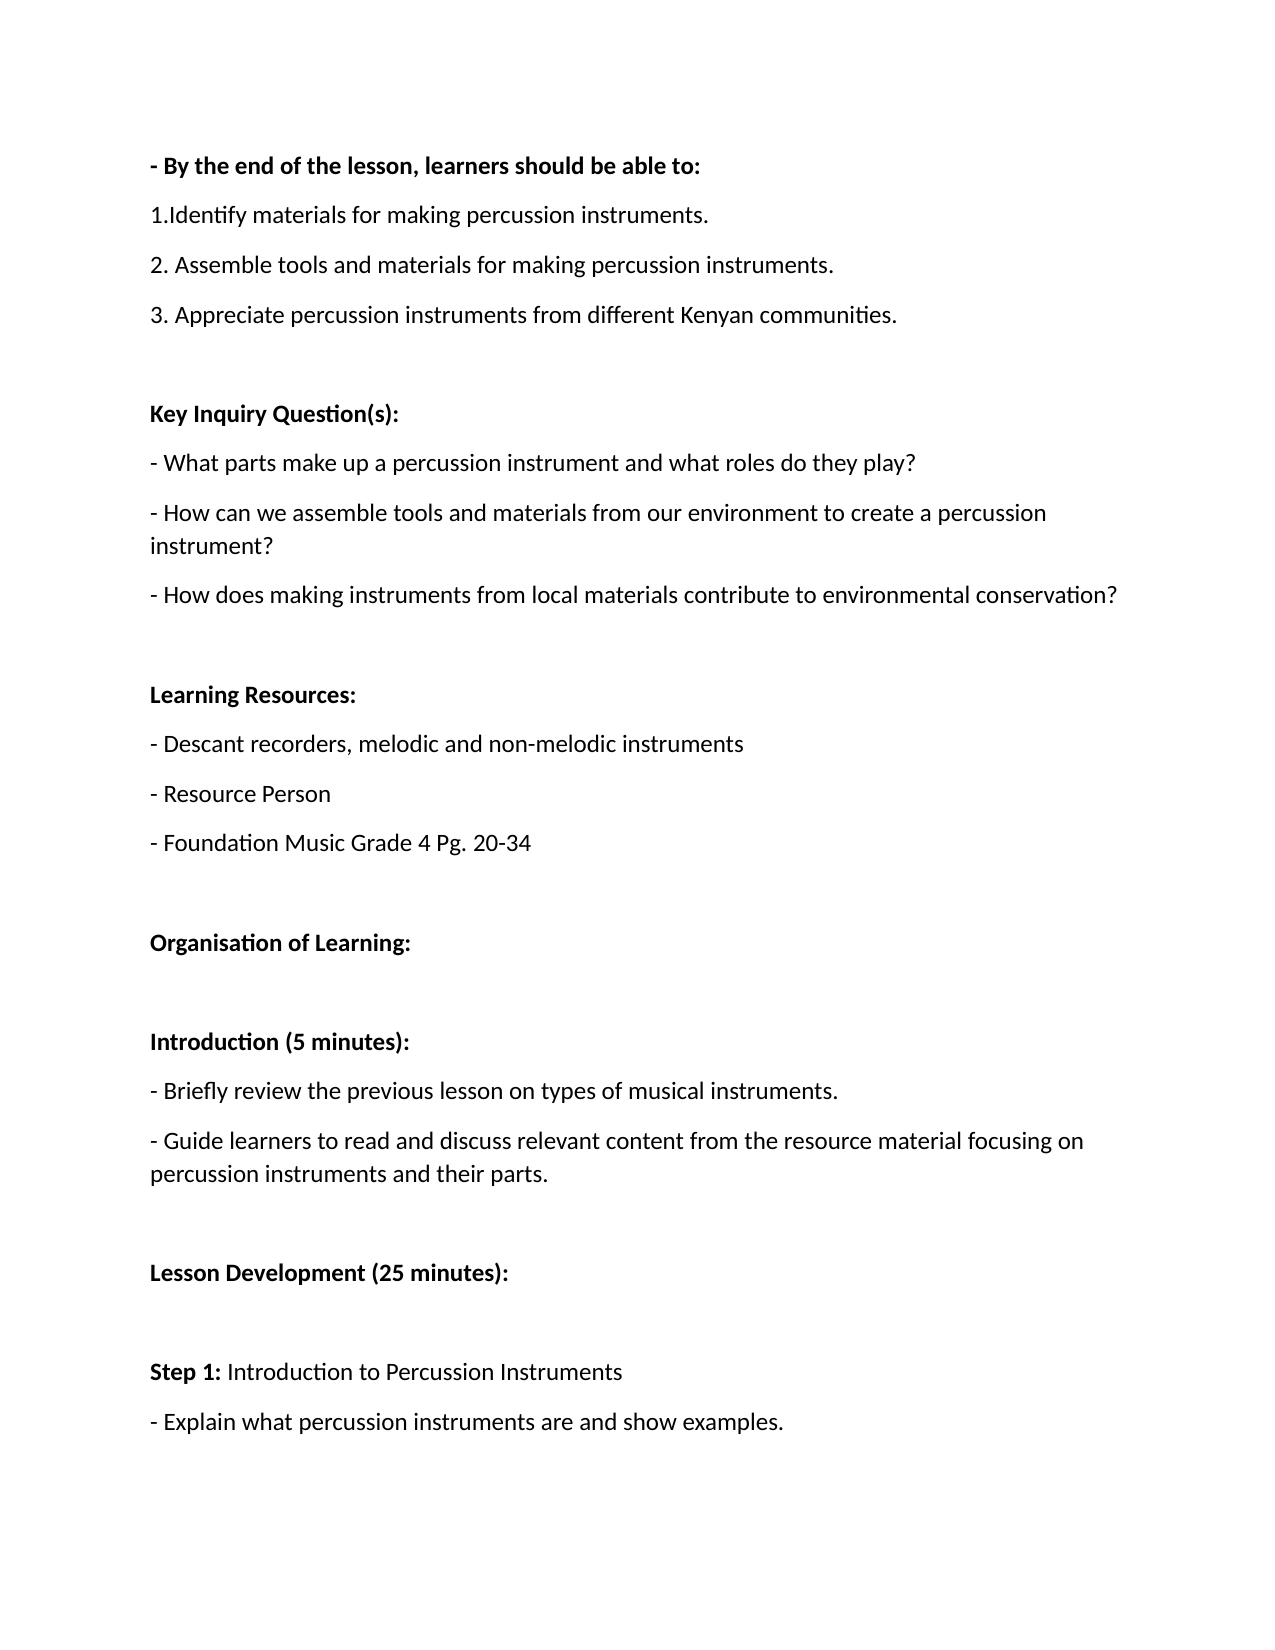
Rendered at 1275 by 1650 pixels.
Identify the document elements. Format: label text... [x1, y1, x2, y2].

text - What parts make up a percussion instrument and what roles do they play? [150, 447, 1125, 478]
text - By the end of the lesson, learners should be able to: [150, 150, 1125, 181]
text - Guide learners to read and discuss relevant content from the resource material focusing on percussion instruments and their parts. [150, 1125, 1125, 1188]
text Organisation of Learning: [150, 927, 1125, 957]
text Learning Resources: [150, 679, 1125, 709]
text - Descant recorders, melodic and non-melodic instruments [150, 728, 1125, 759]
text - Resource Person [150, 778, 1125, 808]
text 2. Assemble tools and materials for making percussion instruments. [150, 249, 1125, 280]
text 3. Appreciate percussion instruments from different Kenyan communities. [150, 299, 1125, 329]
text Key Inquiry Question(s): [150, 398, 1125, 428]
text Step 1: Introduction to Percussion Instruments [150, 1356, 1125, 1387]
text Lesson Development (25 minutes): [150, 1257, 1125, 1288]
text 1.Identify materials for making percussion instruments. [150, 199, 1125, 230]
text - Briefly review the previous lesson on types of musical instruments. [150, 1075, 1125, 1106]
text - How can we assemble tools and materials from our environment to create a percussion instrument? [150, 497, 1125, 561]
text - How does making instruments from local materials contribute to environmental conservation? [150, 579, 1125, 610]
text Introduction (5 minutes): [150, 1026, 1125, 1056]
text - Foundation Music Grade 4 Pg. 20-34 [150, 827, 1125, 858]
text - Explain what percussion instruments are and show examples. [150, 1406, 1125, 1436]
